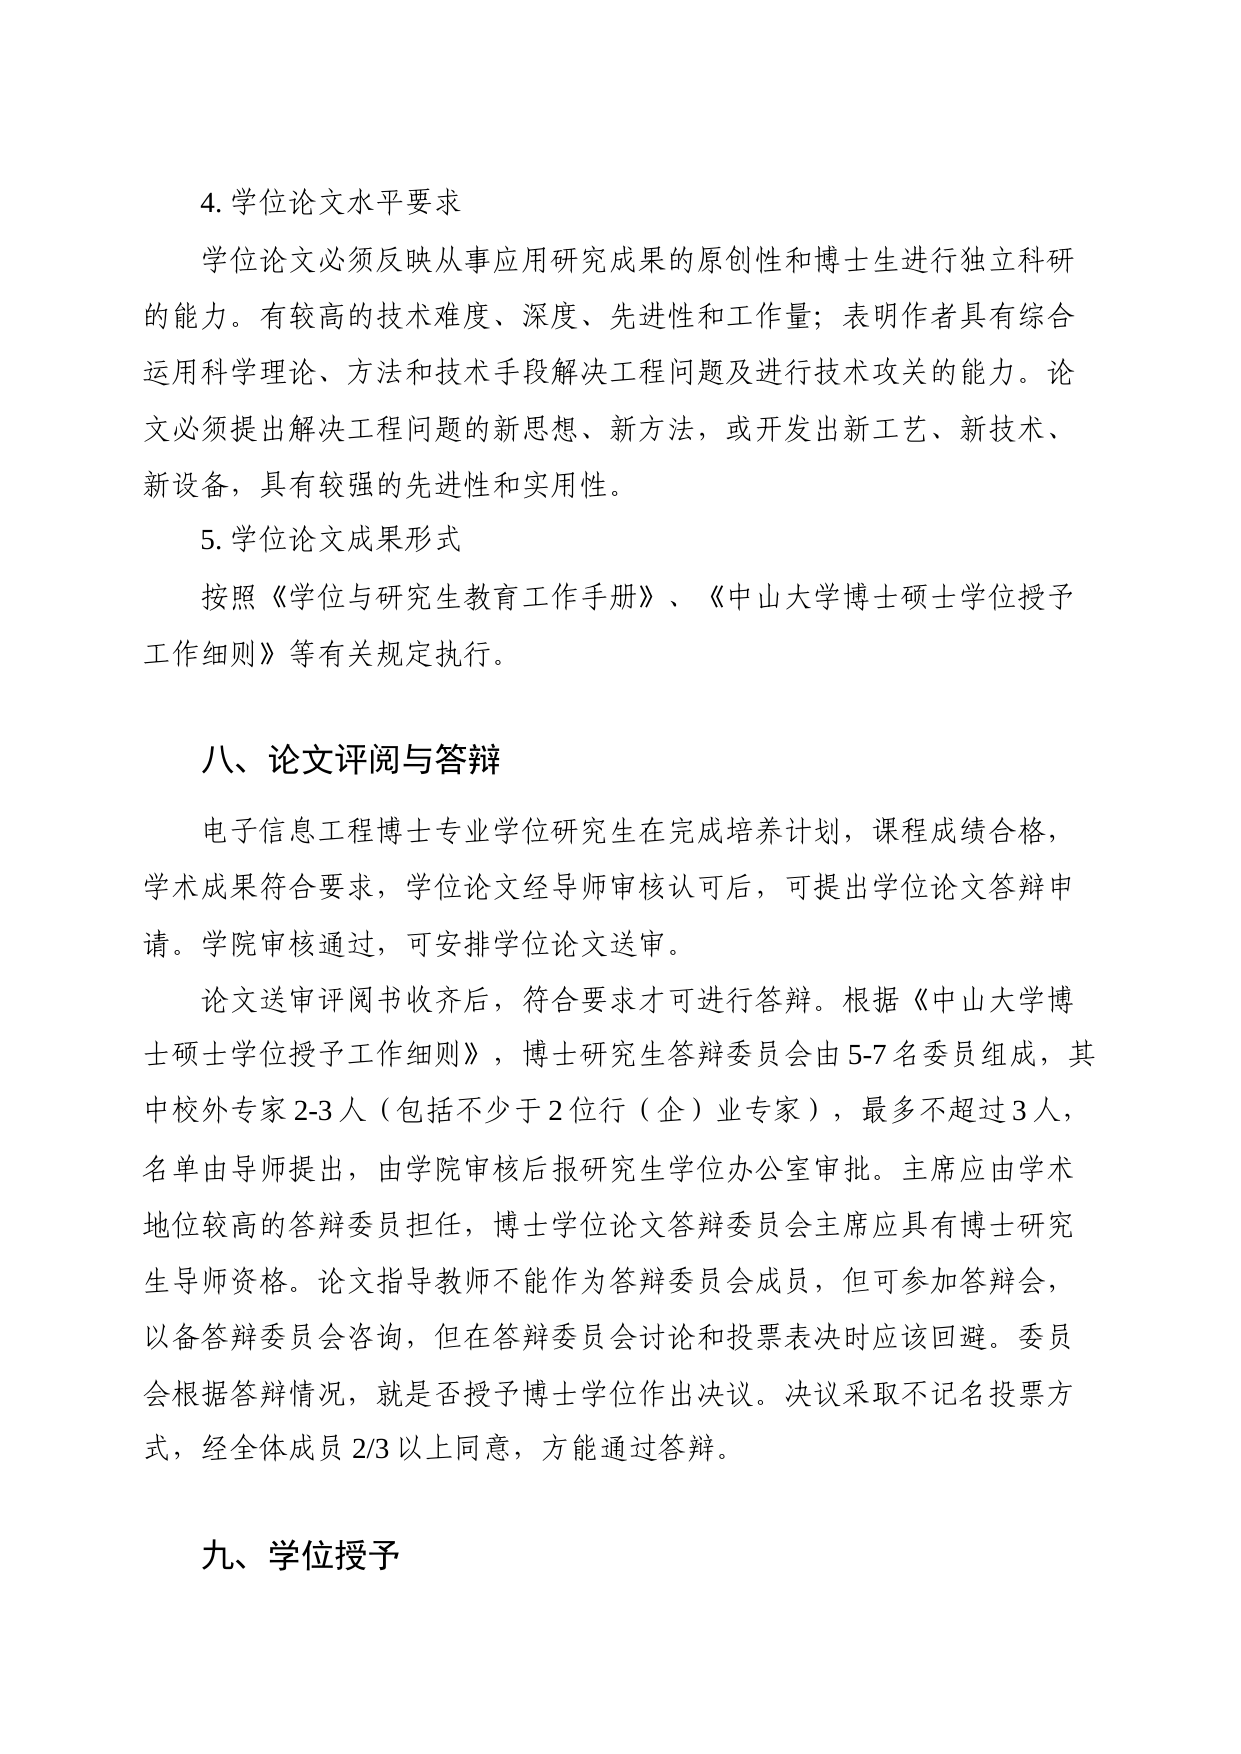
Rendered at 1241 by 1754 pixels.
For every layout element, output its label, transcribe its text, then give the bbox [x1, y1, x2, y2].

text 按照《学位与研究生教育工作手册》、《中山大学博士硕士学位授予工作细则》等有关规定执行。 [142, 556, 1098, 668]
text 学位论文必须反映从事应用研究成果的原创性和博士生进行独立科研的能力。有较高的技术难度、深度、先进性和工作量；表明作者具有综合运用科学理论、方法和技术手段解决工程问题及进行技术攻关的能力。论文必须提出解决工程问题的新思想、新方法，或开发出新工艺、新技术、新设备，具有较强的先进性和实用性。 [142, 218, 1098, 499]
text 4. 学位论文水平要求 [142, 162, 1098, 218]
list 学位授予 [157, 1521, 1098, 1586]
text 电子信息工程博士专业学位研究生在完成培养计划，课程成绩合格，学术成果符合要求，学位论文经导师审核认可后，可提出学位论文答辩申请。学院审核通过，可安排学位论文送审。 [142, 789, 1098, 958]
text 5. 学位论文成果形式 [142, 499, 1098, 556]
text 论文送审评阅书收齐后，符合要求才可进行答辩。根据《中山大学博士硕士学位授予工作细则》，博士研究生答辩委员会由5-7名委员组成，其中校外专家2-3人（包括不少于2位行（企）业专家），最多不超过3人，名单由导师提出，由学院审核后报研究生学位办公室审批。主席应由学术地位较高的答辩委员担任，博士学位论文答辩委员会主席应具有博士研究生导师资格。论文指导教师不能作为答辩委员会成员，但可参加答辩会，以备答辩委员会咨询，但在答辩委员会讨论和投票表决时应该回避。委员会根据答辩情况，就是否授予博士学位作出决议。决议采取不记名投票方式，经全体成员2/3以上同意，方能通过答辩。 [142, 958, 1098, 1464]
list 论文评阅与答辩 [157, 724, 1098, 789]
